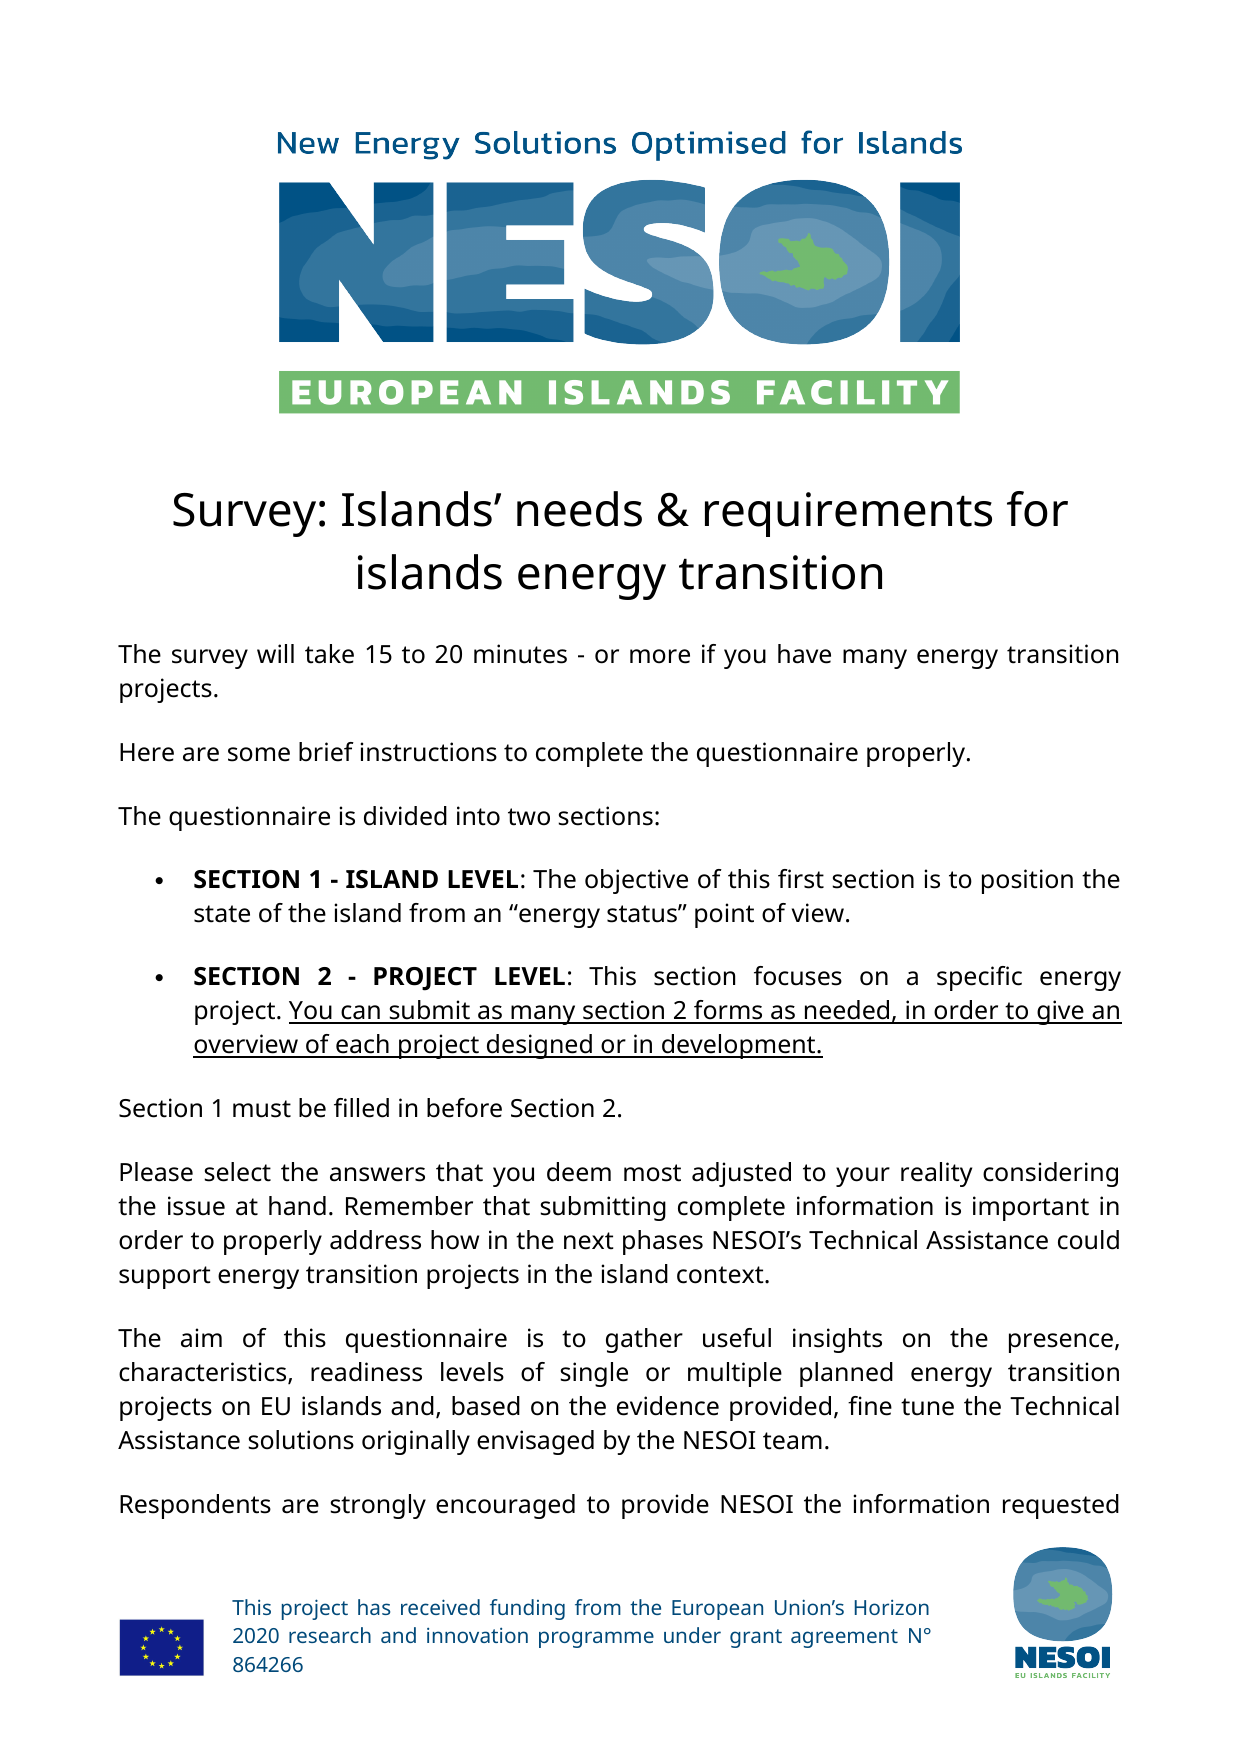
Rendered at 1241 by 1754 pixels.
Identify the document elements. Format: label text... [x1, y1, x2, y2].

text Survey: Islands’ needs & requirements for islands energy transition [118, 478, 1122, 603]
picture [118, 1618, 205, 1677]
list SECTION 1 - ISLAND LEVEL: The objective of this first section is to position the state of the island from an “energy status” point of view. [156, 862, 1122, 930]
text Section 1 must be filled in before Section 2. [118, 1090, 1122, 1124]
list SECTION 2 - PROJECT LEVEL: This section focuses on a specific energy project. You can submit as many section 2 forms as needed, in order to give an overview of each project designed or in development. [156, 959, 1122, 1061]
text The survey will take 15 to 20 minutes - or more if you have many energy transition projects. Here are some brief instructions to complete the questionnaire properly. [118, 637, 1122, 769]
picture [1011, 1545, 1114, 1680]
text The aim of this questionnaire is to gather useful insights on the presence, characteristics, readiness levels of single or multiple planned energy transition projects on EU islands and, based on the evidence provided, fine tune the Technical Assistance solutions originally envisaged by the NESOI team. [118, 1320, 1122, 1456]
picture [276, 127, 964, 416]
text The questionnaire is divided into two sections: [118, 769, 1122, 832]
text Please select the answers that you deem most adjusted to your reality considering the issue at hand. Remember that submitting complete information is important in order to properly address how in the next phases NESOI’s Technical Assistance could support energy transition projects in the island context. [118, 1124, 1122, 1290]
